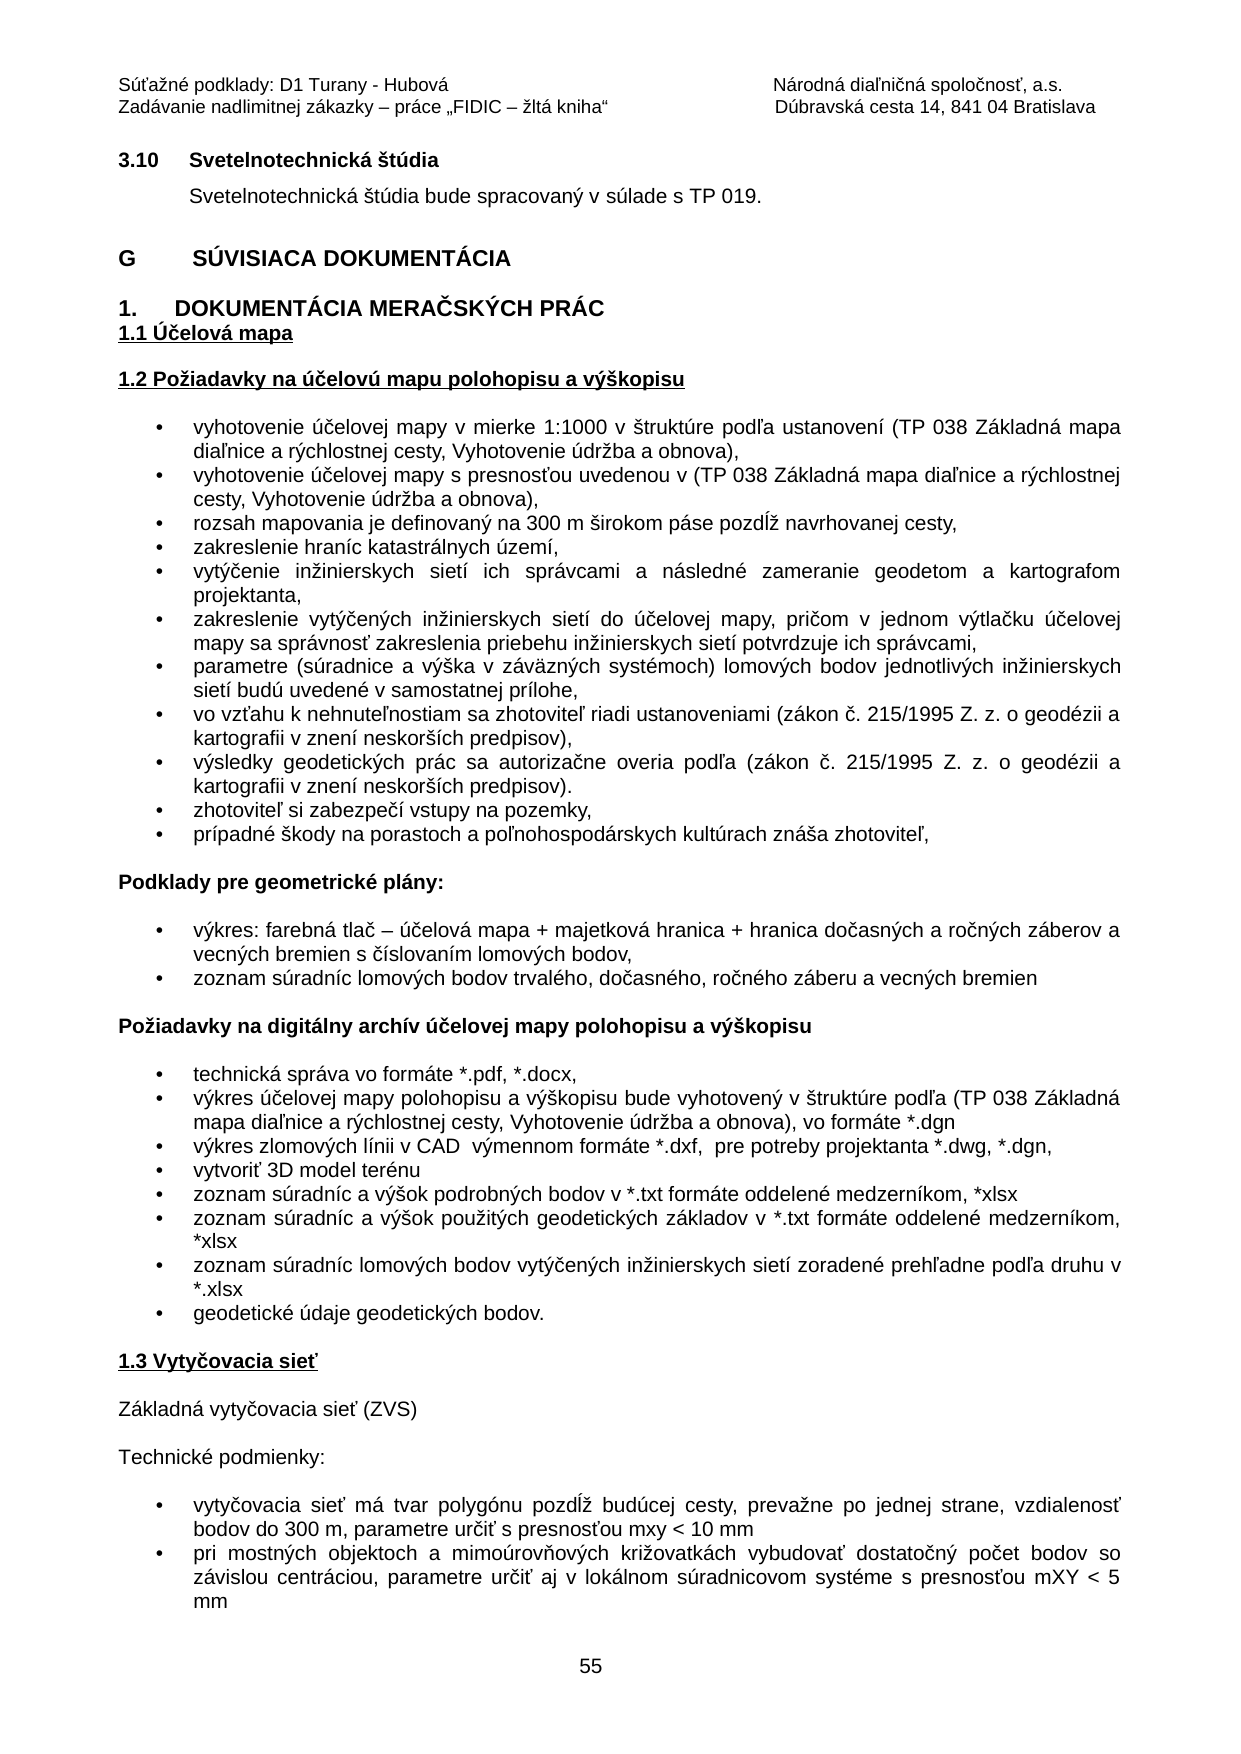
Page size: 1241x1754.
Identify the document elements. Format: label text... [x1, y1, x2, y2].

text 1.1 Účelová mapa [118, 321, 1122, 345]
text 3.10 Svetelnotechnická štúdia [118, 148, 1122, 172]
text Požiadavky na digitálny archív účelovej mapy polohopisu a výškopisu [118, 1014, 1122, 1038]
list vo vzťahu k nehnuteľnostiam sa zhotoviteľ riadi ustanoveniami (zákon č. 215/1995 Z. z. o geodézii a kartografii v znení neskorších predpisov), [156, 702, 1122, 750]
text Technické podmienky: [118, 1445, 1122, 1469]
text Podklady pre geometrické plány: [118, 870, 1122, 894]
list zoznam súradníc lomových bodov trvalého, dočasného, ročného záberu a vecných bremien [156, 966, 1122, 990]
list zakreslenie vytýčených inžinierskych sietí do účelovej mapy, pričom v jednom výtlačku účelovej mapy sa správnosť zakreslenia priebehu inžinierskych sietí potvrdzuje ich správcami, [156, 606, 1122, 654]
text Svetelnotechnická štúdia bude spracovaný v súlade s TP 019. [118, 184, 1122, 208]
list výkres zlomových línii v CAD výmennom formáte *.dxf, pre potreby projektanta *.dwg, *.dgn, [156, 1133, 1122, 1157]
list vytvoriť 3D model terénu [156, 1157, 1122, 1181]
text 1.3 Vytyčovacia sieť [118, 1349, 1122, 1373]
list geodetické údaje geodetických bodov. [156, 1301, 1122, 1325]
list technická správa vo formáte *.pdf, *.docx, [156, 1062, 1122, 1086]
list zakreslenie hraníc katastrálnych území, [156, 534, 1122, 558]
list výkres účelovej mapy polohopisu a výškopisu bude vyhotovený v štruktúre podľa (TP 038 Základná mapa diaľnice a rýchlostnej cesty, Vyhotovenie údržba a obnova), vo formáte *.dgn [156, 1086, 1122, 1133]
text 1. DOKUMENTÁCIA MERAČSKÝCH PRÁC [118, 295, 1122, 321]
text G SÚVISIACA DOKUMENTÁCIA [118, 244, 1122, 271]
list vytyčovacia sieť má tvar polygónu pozdĺž budúcej cesty, prevažne po jednej strane, vzdialenosť bodov do 300 m, parametre určiť s presnosťou mxy < 10 mm [156, 1493, 1122, 1541]
list zoznam súradníc lomových bodov vytýčených inžinierskych sietí zoradené prehľadne podľa druhu v *.xlsx [156, 1253, 1122, 1301]
list zhotoviteľ si zabezpečí vstupy na pozemky, [156, 798, 1122, 822]
list rozsah mapovania je definovaný na 300 m širokom páse pozdĺž navrhovanej cesty, [156, 511, 1122, 534]
list výkres: farebná tlač – účelová mapa + majetková hranica + hranica dočasných a ročných záberov a vecných bremien s číslovaním lomových bodov, [156, 918, 1122, 966]
list parametre (súradnice a výška v záväzných systémoch) lomových bodov jednotlivých inžinierskych sietí budú uvedené v samostatnej prílohe, [156, 654, 1122, 702]
list zoznam súradníc a výšok použitých geodetických základov v *.txt formáte oddelené medzerníkom, *xlsx [156, 1205, 1122, 1253]
list vyhotovenie účelovej mapy s presnosťou uvedenou v (TP 038 Základná mapa diaľnice a rýchlostnej cesty, Vyhotovenie údržba a obnova), [156, 463, 1122, 511]
list vyhotovenie účelovej mapy v mierke 1:1000 v štruktúre podľa ustanovení (TP 038 Základná mapa diaľnice a rýchlostnej cesty, Vyhotovenie údržba a obnova), [156, 415, 1122, 463]
text 1.2 Požiadavky na účelovú mapu polohopisu a výškopisu [118, 367, 1122, 391]
list výsledky geodetických prác sa autorizačne overia podľa (zákon č. 215/1995 Z. z. o geodézii a kartografii v znení neskorších predpisov). [156, 750, 1122, 798]
list pri mostných objektoch a mimoúrovňových križovatkách vybudovať dostatočný počet bodov so závislou centráciou, parametre určiť aj v lokálnom súradnicovom systéme s presnosťou mXY < 5 mm [156, 1541, 1122, 1613]
list prípadné škody na porastoch a poľnohospodárskych kultúrach znáša zhotoviteľ, [156, 822, 1122, 846]
list zoznam súradníc a výšok podrobných bodov v *.txt formáte oddelené medzerníkom, *xlsx [156, 1181, 1122, 1205]
list vytýčenie inžinierskych sietí ich správcami a následné zameranie geodetom a kartografom projektanta, [156, 558, 1122, 606]
text Základná vytyčovacia sieť (ZVS) [118, 1397, 1122, 1421]
